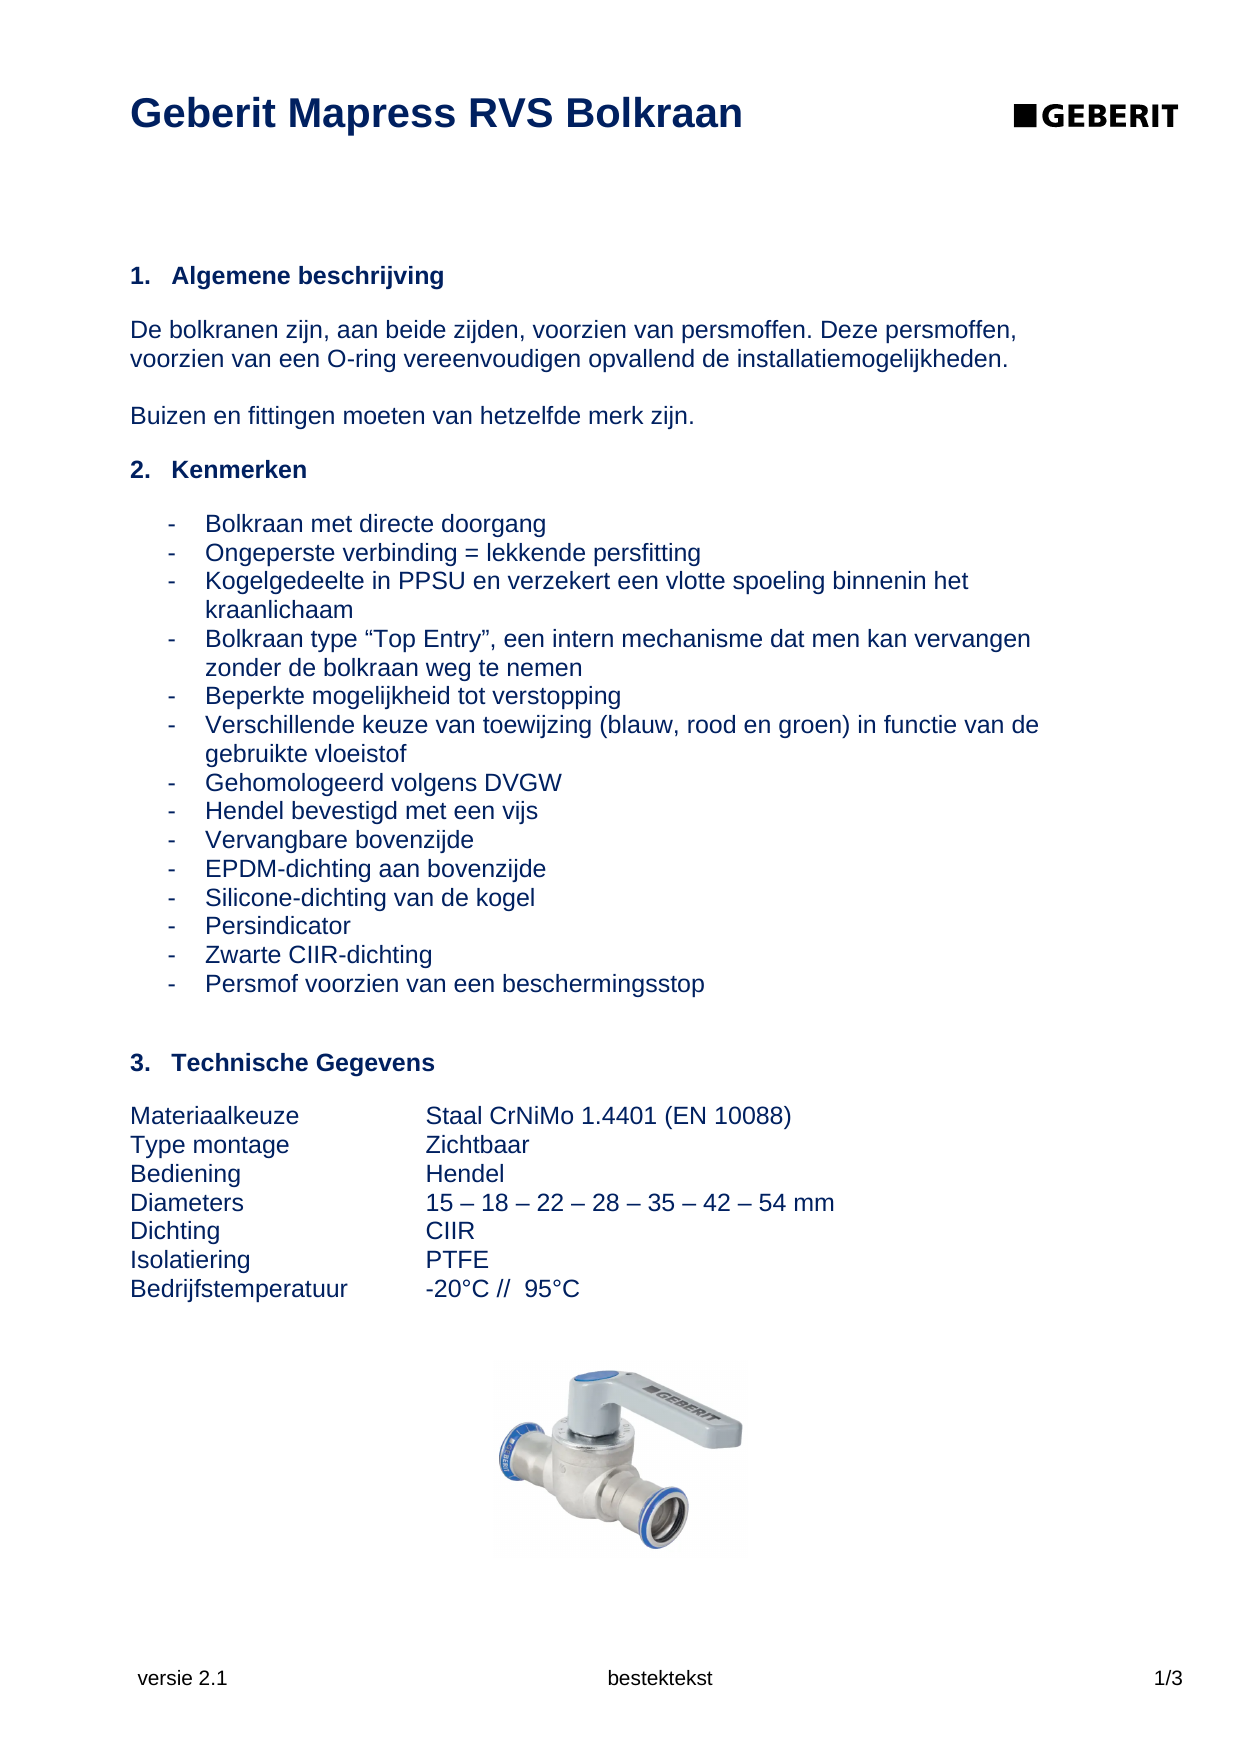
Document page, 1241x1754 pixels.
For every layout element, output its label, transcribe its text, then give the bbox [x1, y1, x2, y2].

list Bolkraan met directe doorgang [167, 509, 1110, 537]
list Kogelgedeelte in PPSU en verzekert een vlotte spoeling binnenin het kraanlichaam [167, 566, 1110, 624]
list Silicone-dichting van de kogel [167, 882, 1110, 911]
list Beperkte mogelijkheid tot verstopping [167, 681, 1110, 710]
list Persmof voorzien van een beschermingsstop [167, 969, 1110, 997]
list De bolkranen zijn, aan beide zijden, voorzien van persmoffen. Deze persmoffen, voorzien van een O-ring vereenvoudigen opvallend de installatiemogelijkheden. [130, 315, 1110, 372]
list Buizen en fittingen moeten van hetzelfde merk zijn. [130, 401, 1110, 430]
list Gehomologeerd volgens DVGW [167, 767, 1110, 796]
text Type montage Zichtbaar [130, 1130, 1110, 1159]
text Bedrijfstemperatuur -20°C // 95°C [130, 1274, 1110, 1302]
list Bolkraan type “Top Entry”, een intern mechanisme dat men kan vervangen zonder de bolkraan weg te nemen [167, 624, 1110, 681]
subtitle Algemene beschrijving [130, 261, 1110, 290]
picture [492, 1360, 748, 1558]
text Materiaalkeuze Staal CrNiMo 1.4401 (EN 10088) [130, 1101, 1110, 1130]
subtitle Kenmerken [130, 455, 1110, 484]
subtitle Technische Gegevens [130, 1047, 1110, 1076]
text Bediening Hendel [130, 1159, 1110, 1187]
list Ongeperste verbinding = lekkende persfitting [167, 537, 1110, 566]
list Hendel bevestigd met een vijs [167, 796, 1110, 825]
list Zwarte CIIR-dichting [167, 940, 1110, 969]
list Persindicator [167, 911, 1110, 940]
text Isolatiering PTFE [130, 1245, 1110, 1274]
list Verschillende keuze van toewijzing (blauw, rood en groen) in functie van de gebruikte vloeistof [167, 710, 1110, 767]
text Dichting CIIR [130, 1216, 1110, 1245]
list Vervangbare bovenzijde [167, 825, 1110, 854]
text Diameters 15 – 18 – 22 – 28 – 35 – 42 – 54 mm [130, 1187, 1110, 1216]
picture [1013, 103, 1179, 128]
list EPDM-dichting aan bovenzijde [167, 854, 1110, 882]
